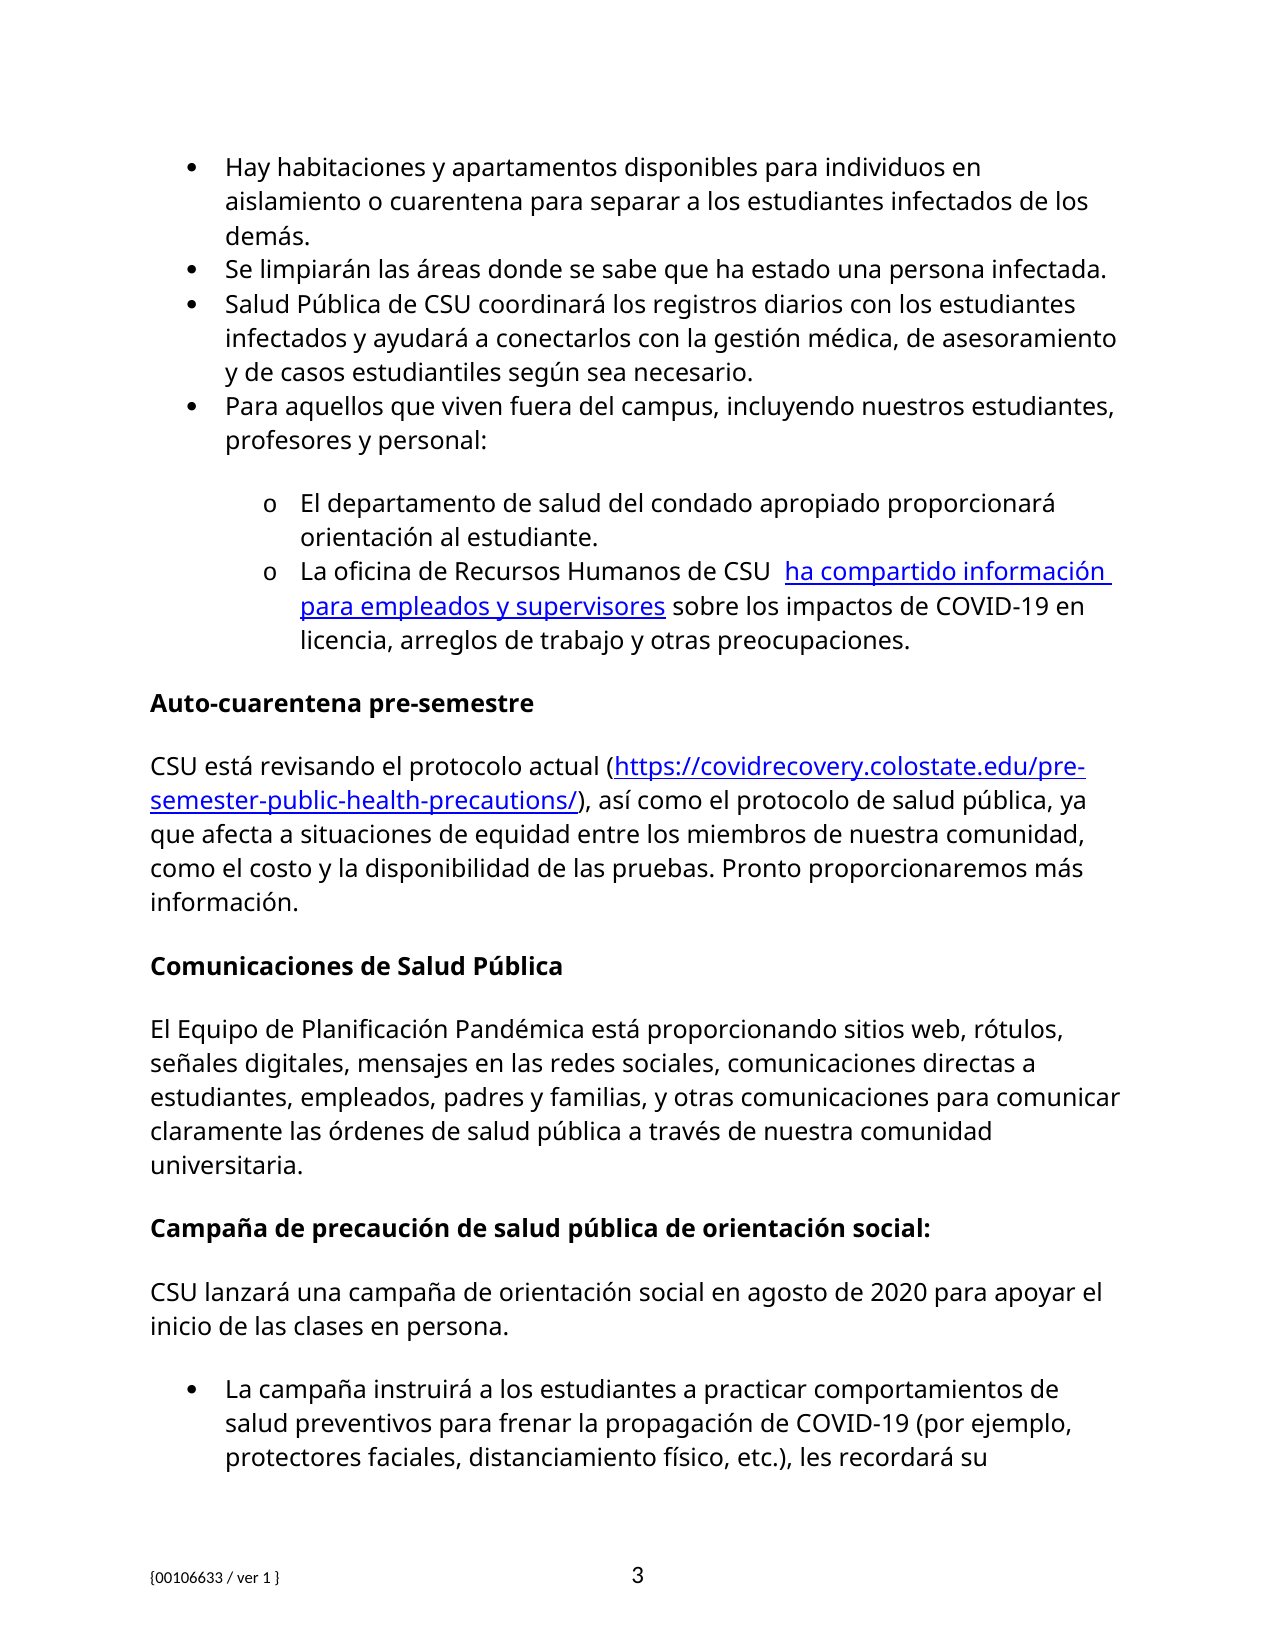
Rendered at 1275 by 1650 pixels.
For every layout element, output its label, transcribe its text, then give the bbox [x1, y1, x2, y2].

list Salud Pública de CSU coordinará los registros diarios con los estudiantes infectados y ayudará a conectarlos con la gestión médica, de asesoramiento y de casos estudiantiles según sea necesario. [187, 286, 1125, 388]
text CSU está revisando el protocolo actual (https://covidrecovery.colostate.edu/pre-semester-public-health-precautions/), así como el protocolo de salud pública, ya que afecta a situaciones de equidad entre los miembros de nuestra comunidad, como el costo y la disponibilidad de las pruebas. Pronto proporcionaremos más información. [150, 749, 1125, 919]
text Comunicaciones de Salud Pública [150, 948, 1125, 982]
list El departamento de salud del condado apropiado proporcionará orientación al estudiante. [262, 486, 1125, 554]
text CSU lanzará una campaña de orientación social en agosto de 2020 para apoyar el inicio de las clases en persona. [150, 1274, 1125, 1342]
list Para aquellos que viven fuera del campus, incluyendo nuestros estudiantes, profesores y personal: [187, 388, 1125, 457]
text El Equipo de Planificación Pandémica está proporcionando sitios web, rótulos, señales digitales, mensajes en las redes sociales, comunicaciones directas a estudiantes, empleados, padres y familias, y otras comunicaciones para comunicar claramente las órdenes de salud pública a través de nuestra comunidad universitaria. [150, 1012, 1125, 1182]
text Campaña de precaución de salud pública de orientación social: [150, 1211, 1125, 1245]
list La oficina de Recursos Humanos de CSU ha compartido información para empleados y supervisores sobre los impactos de COVID-19 en licencia, arreglos de trabajo y otras preocupaciones. [262, 554, 1125, 656]
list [187, 1372, 1125, 1474]
list Hay habitaciones y apartamentos disponibles para individuos en aislamiento o cuarentena para separar a los estudiantes infectados de los demás. [187, 150, 1125, 252]
list Se limpiarán las áreas donde se sabe que ha estado una persona infectada. [187, 252, 1125, 286]
text Auto-cuarentena pre-semestre [150, 686, 1125, 720]
